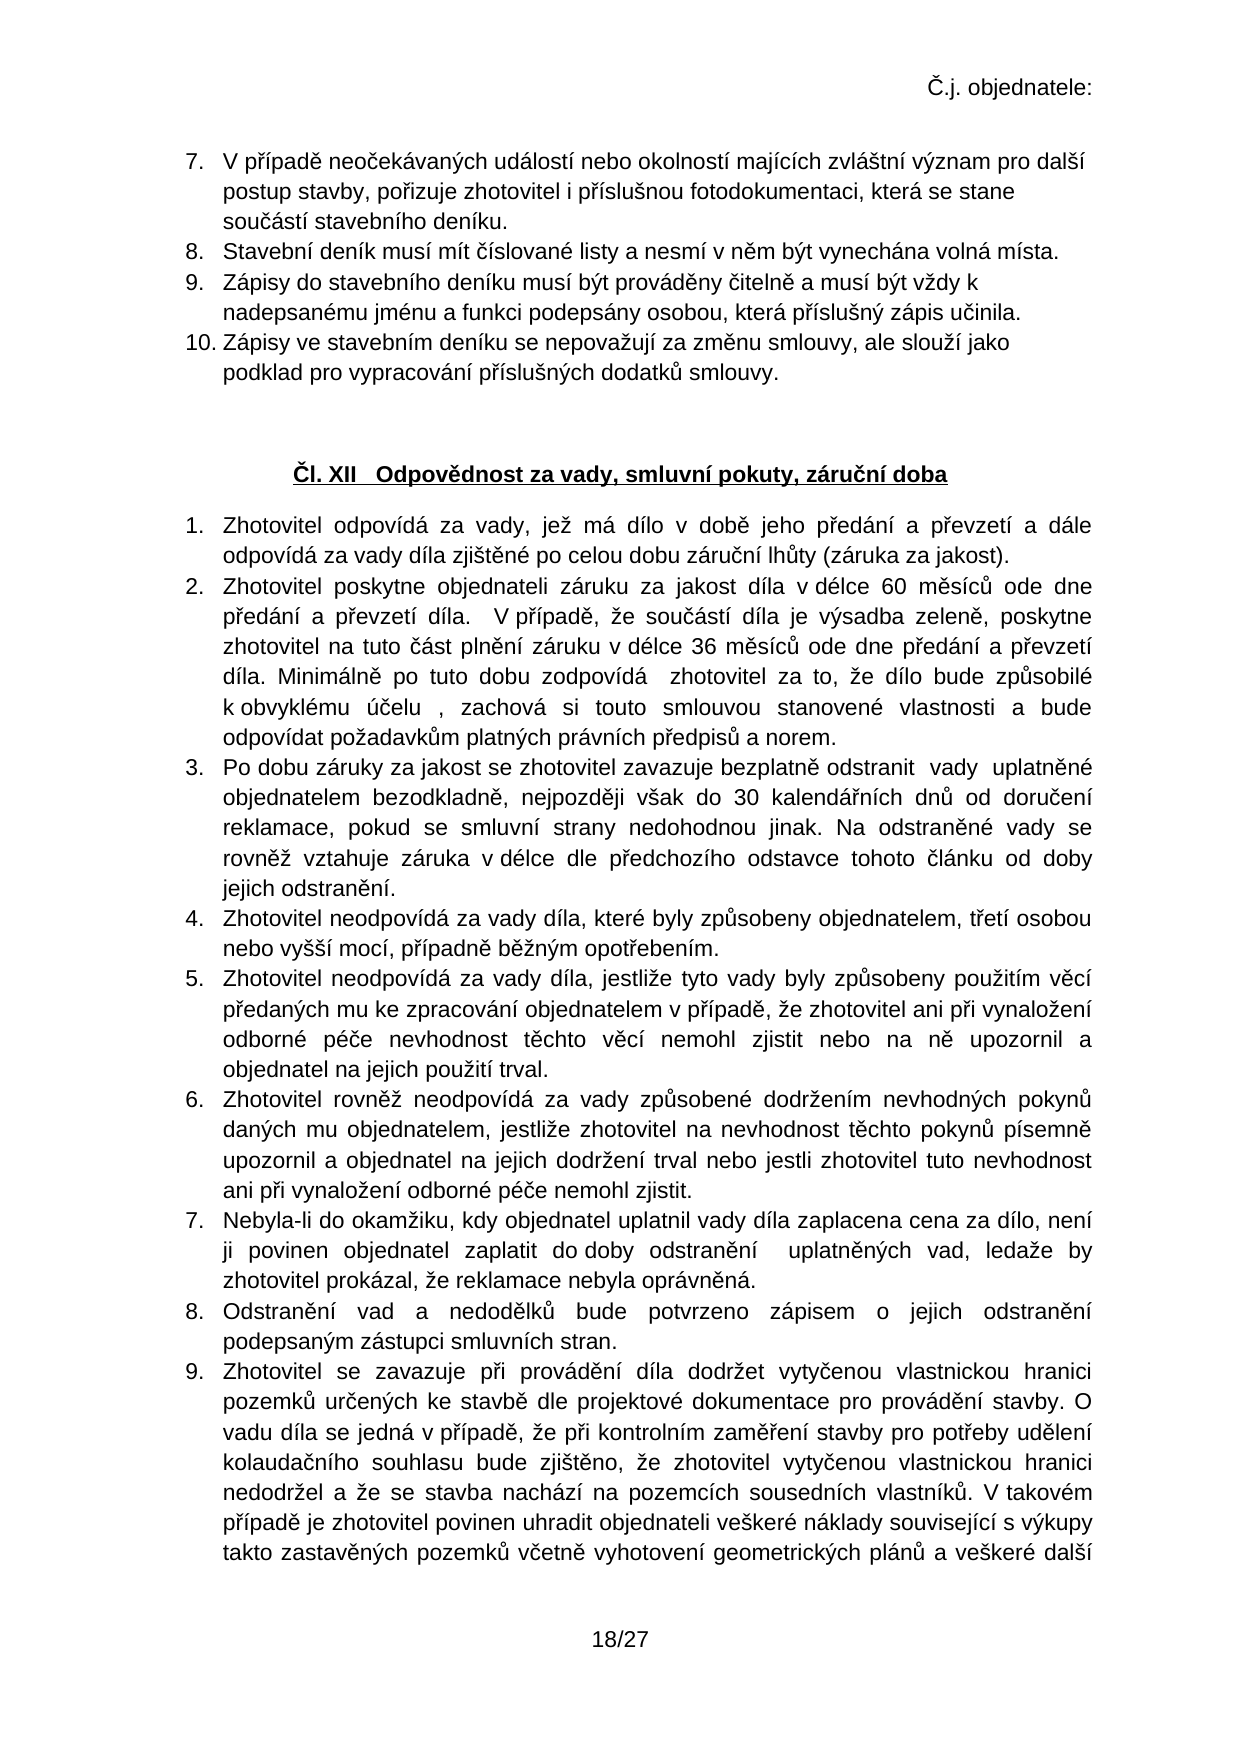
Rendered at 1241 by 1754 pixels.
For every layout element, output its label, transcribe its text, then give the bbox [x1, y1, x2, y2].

list Zhotovitel neodpovídá za vady díla, jestliže tyto vady byly způsobeny použitím věcí předaných mu ke zpracování objednatelem v případě, že zhotovitel ani při vynaložení odborné péče nevhodnost těchto věcí nemohl zjistit nebo na ně upozornil a objednatel na jejich použití trval. [185, 965, 1093, 1082]
list Zhotovitel odpovídá za vady, jež má dílo v době jeho předání a převzetí a dále odpovídá za vady díla zjištěné po celou dobu záruční lhůty (záruka za jakost). [185, 512, 1093, 569]
list Zhotovitel neodpovídá za vady díla, které byly způsobeny objednatelem, třetí osobou nebo vyšší mocí, případně běžným opotřebením. [185, 905, 1093, 961]
text Čl. XII Odpovědnost za vady, smluvní pokuty, záruční doba [148, 461, 1093, 487]
list Odstranění vad a nedodělků bude potvrzeno zápisem o jejich odstranění podepsaným zástupci smluvních stran. [185, 1298, 1093, 1354]
list Zápisy do stavebního deníku musí být prováděny čitelně a musí být vždy k nadepsanému jménu a funkci podepsány osobou, která příslušný zápis učinila. [185, 268, 1093, 325]
list Zápisy ve stavebním deníku se nepovažují za změnu smlouvy, ale slouží jako podklad pro vypracování příslušných dodatků smlouvy. [185, 329, 1093, 385]
list Stavební deník musí mít číslované listy a nesmí v něm být vynechána volná místa. [185, 238, 1093, 264]
list V případě neočekávaných událostí nebo okolností majících zvláštní význam pro další postup stavby, pořizuje zhotovitel i příslušnou fotodokumentaci, která se stane součástí stavebního deníku. [185, 148, 1093, 234]
list Zhotovitel rovněž neodpovídá za vady způsobené dodržením nevhodných pokynů daných mu objednatelem, jestliže zhotovitel na nevhodnost těchto pokynů písemně upozornil a objednatel na jejich dodržení trval nebo jestli zhotovitel tuto nevhodnost ani při vynaložení odborné péče nemohl zjistit. [185, 1086, 1093, 1203]
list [185, 1358, 1093, 1566]
list Po dobu záruky za jakost se zhotovitel zavazuje bezplatně odstranit vady uplatněné objednatelem bezodkladně, nejpozději však do 30 kalendářních dnů od doručení reklamace, pokud se smluvní strany nedohodnou jinak. Na odstraněné vady se rovněž vztahuje záruka v délce dle předchozího odstavce tohoto článku od doby jejich odstranění. [185, 754, 1093, 901]
list Nebyla-li do okamžiku, kdy objednatel uplatnil vady díla zaplacena cena za dílo, není ji povinen objednatel zaplatit do doby odstranění uplatněných vad, ledaže by zhotovitel prokázal, že reklamace nebyla oprávněná. [185, 1207, 1093, 1294]
list Zhotovitel poskytne objednateli záruku za jakost díla v délce 60 měsíců ode dne předání a převzetí díla. V případě, že součástí díla je výsadba zeleně, poskytne zhotovitel na tuto část plnění záruku v délce 36 měsíců ode dne předání a převzetí díla. Minimálně po tuto dobu zodpovídá zhotovitel za to, že dílo bude způsobilé k obvyklému účelu , zachová si touto smlouvou stanovené vlastnosti a bude odpovídat požadavkům platných právních předpisů a norem. [185, 573, 1093, 750]
